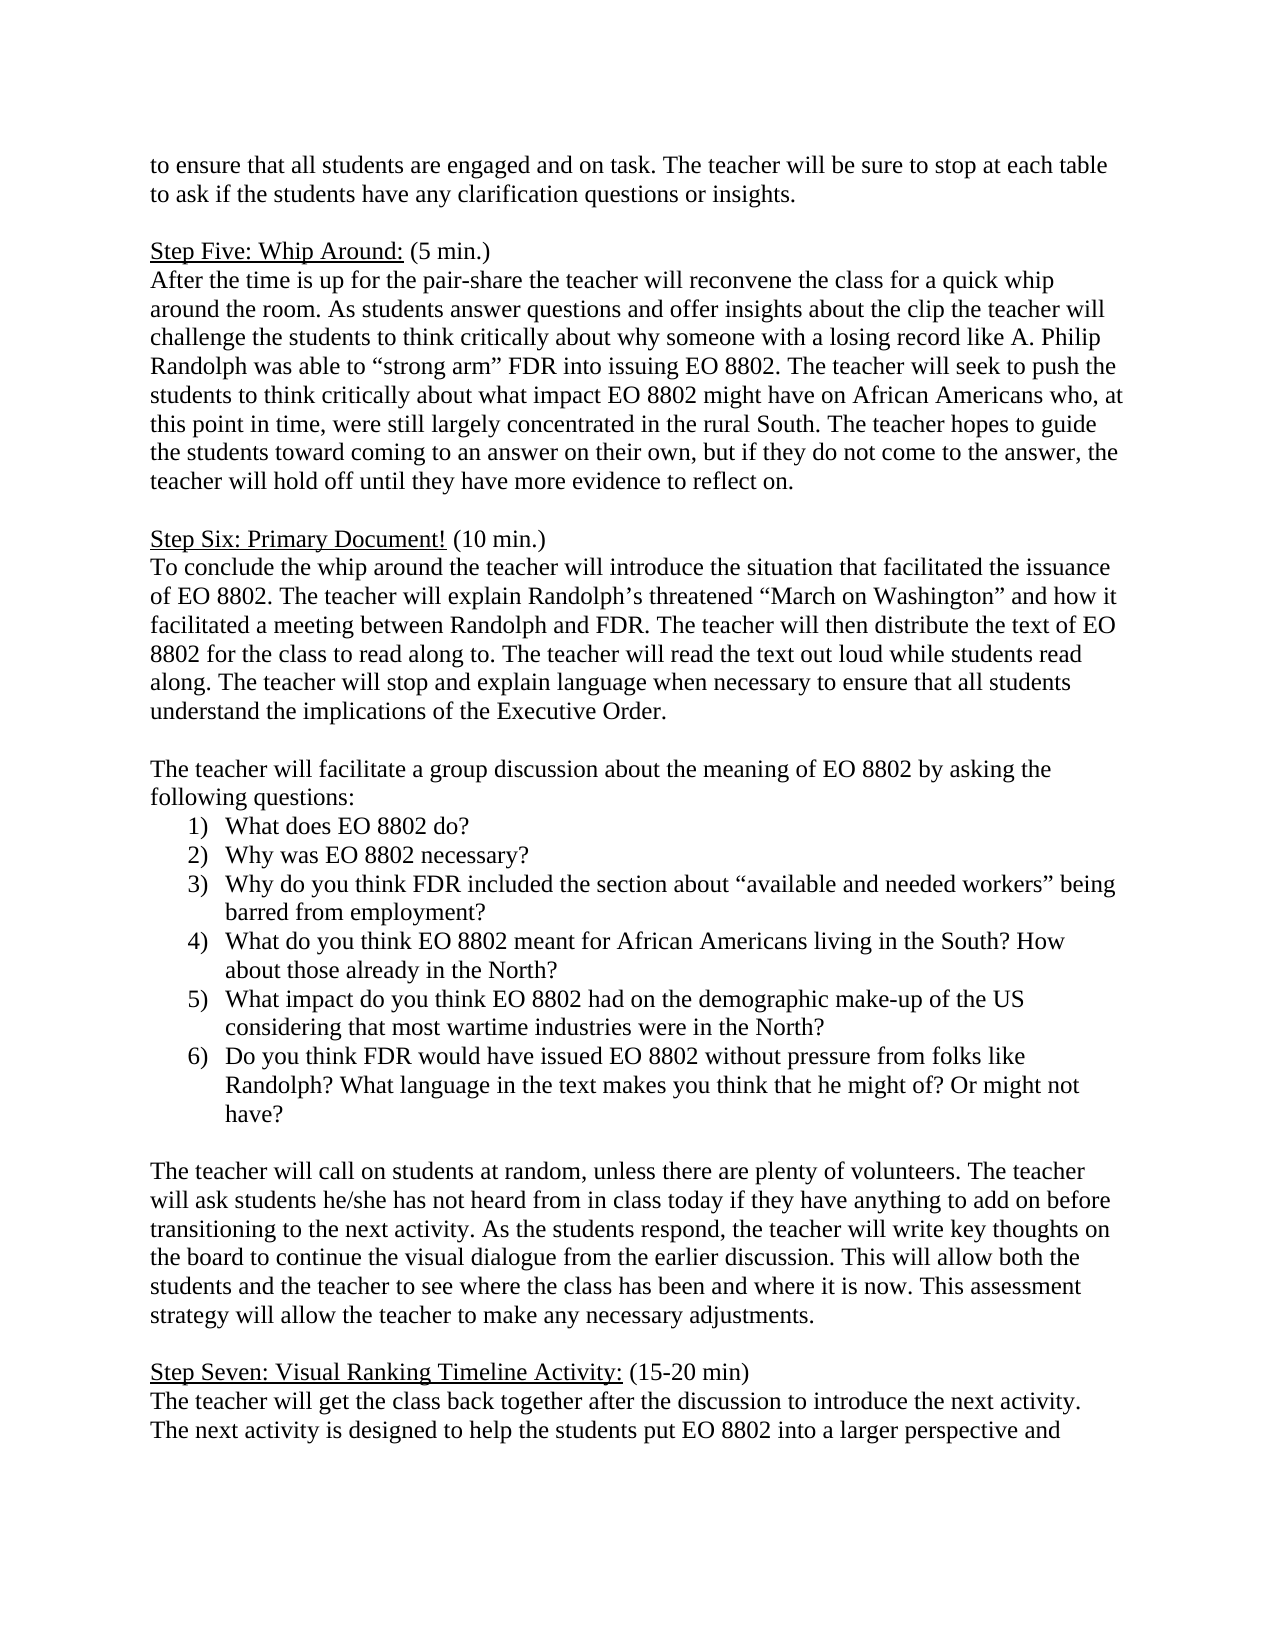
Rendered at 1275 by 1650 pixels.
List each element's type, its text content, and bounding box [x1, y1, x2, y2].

list Why do you think FDR included the section about “available and needed workers” being barred from employment? [187, 869, 1125, 926]
text After the time is up for the pair-share the teacher will reconvene the class for a quick whip around the room. As students answer questions and offer insights about the clip the teacher will challenge the students to think critically about why someone with a losing record like A. Philip Randolph was able to “strong arm” FDR into issuing EO 8802. The teacher will seek to push the students to think critically about what impact EO 8802 might have on African Americans who, at this point in time, were still largely concentrated in the rural South. The teacher hopes to guide the students toward coming to an answer on their own, but if they do not come to the answer, the teacher will hold off until they have more evidence to reflect on. [150, 265, 1125, 495]
list What does EO 8802 do? [187, 811, 1125, 840]
list Why was EO 8802 necessary? [187, 840, 1125, 869]
text The teacher will call on students at random, unless there are plenty of volunteers. The teacher will ask students he/she has not heard from in class today if they have anything to add on before transitioning to the next activity. As the students respond, the teacher will write key thoughts on the board to continue the visual dialogue from the earlier discussion. This will allow both the students and the teacher to see where the class has been and where it is now. This assessment strategy will allow the teacher to make any necessary adjustments. [150, 1156, 1125, 1329]
text Step Six: Primary Document! (10 min.) [150, 524, 1125, 552]
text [150, 1386, 1125, 1444]
text Step Seven: Visual Ranking Timeline Activity: (15-20 min) [150, 1357, 1125, 1386]
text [150, 150, 1125, 207]
list Do you think FDR would have issued EO 8802 without pressure from folks like Randolph? What language in the text makes you think that he might of? Or might not have? [187, 1041, 1125, 1127]
list What do you think EO 8802 meant for African Americans living in the South? How about those already in the North? [187, 926, 1125, 984]
text To conclude the whip around the teacher will introduce the situation that facilitated the issuance of EO 8802. The teacher will explain Randolph’s threatened “March on Washington” and how it facilitated a meeting between Randolph and FDR. The teacher will then distribute the text of EO 8802 for the class to read along to. The teacher will read the text out loud while students read along. The teacher will stop and explain language when necessary to ensure that all students understand the implications of the Executive Order. [150, 552, 1125, 725]
list What impact do you think EO 8802 had on the demographic make-up of the US considering that most wartime industries were in the North? [187, 984, 1125, 1041]
text The teacher will facilitate a group discussion about the meaning of EO 8802 by asking the following questions: [150, 754, 1125, 811]
text Step Five: Whip Around: (5 min.) [150, 236, 1125, 265]
